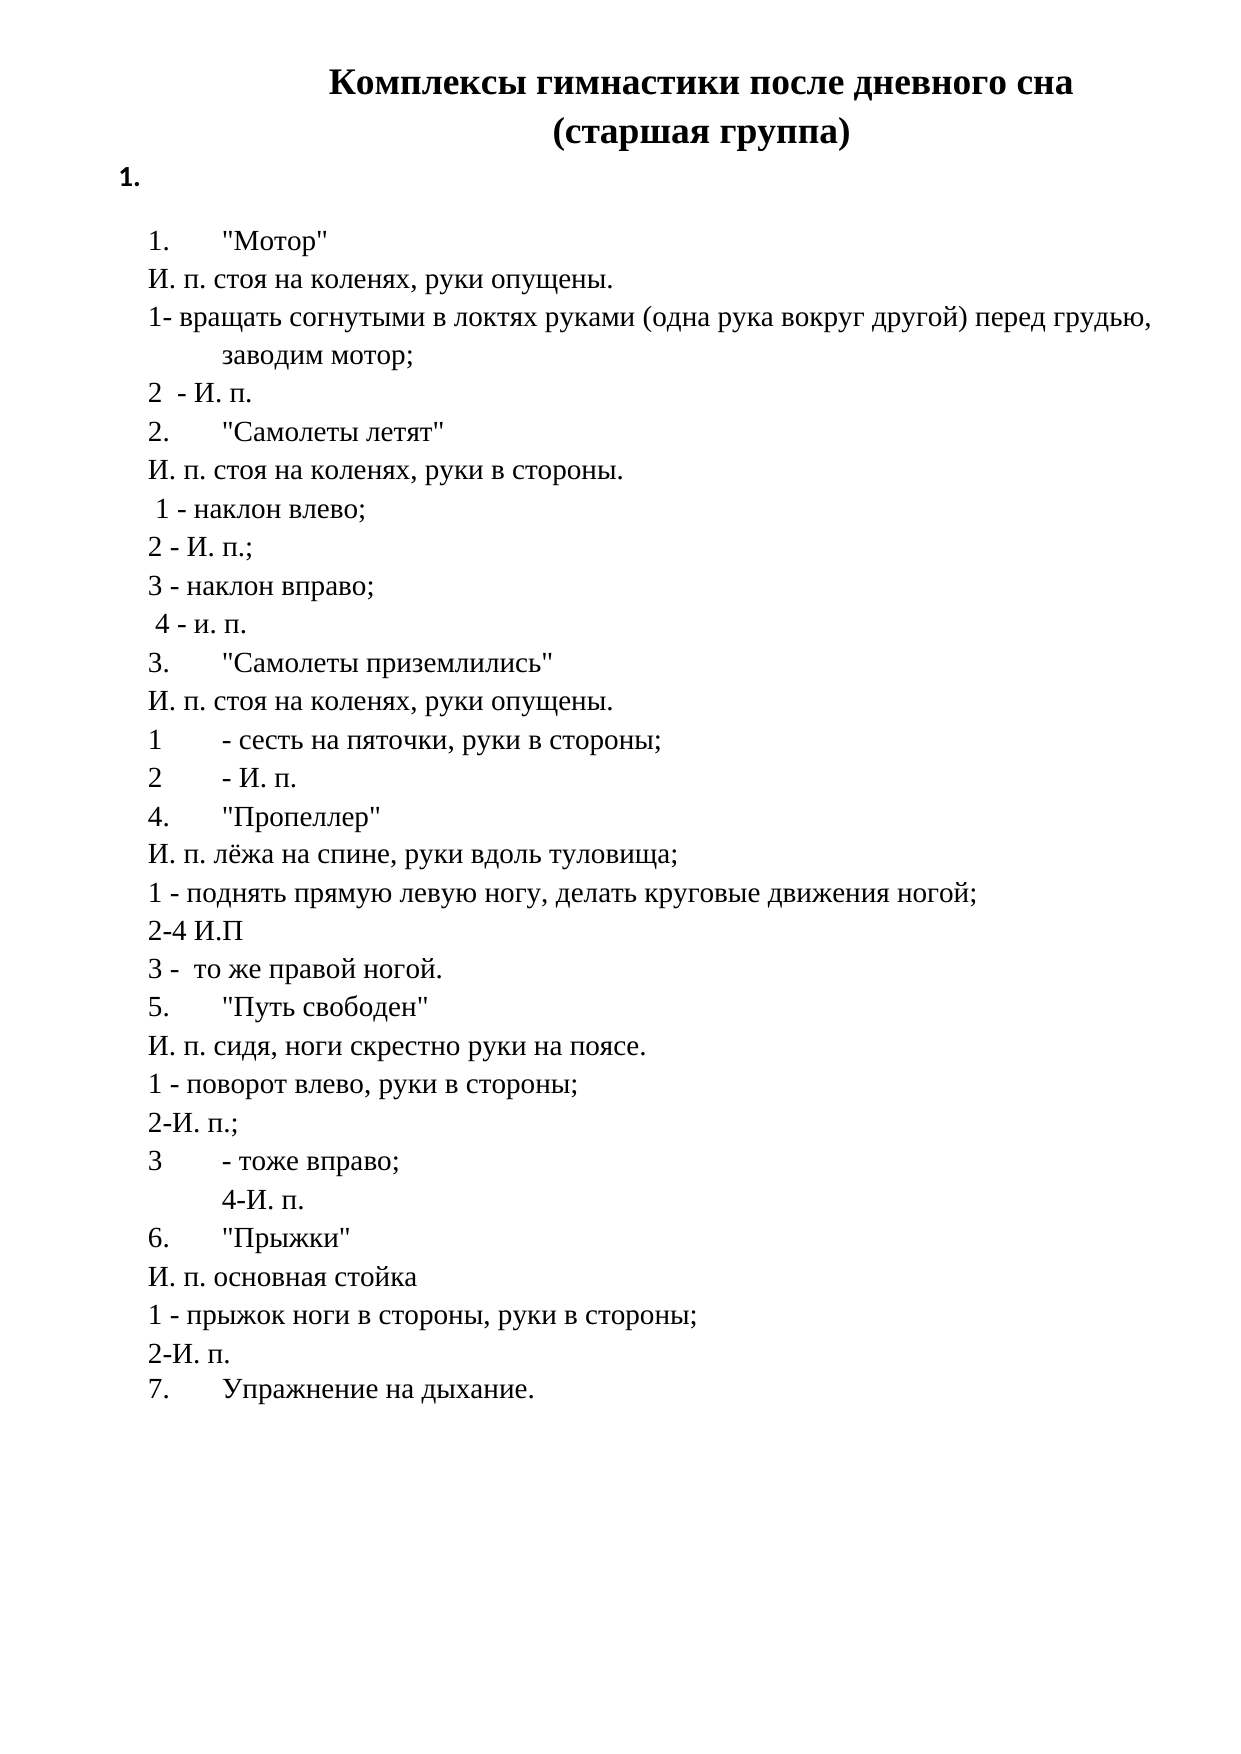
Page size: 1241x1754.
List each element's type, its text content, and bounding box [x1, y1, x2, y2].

text Комплексы гимнастики после дневного сна [222, 59, 1181, 102]
text 1 - поворот влево, руки в стороны; [148, 1063, 861, 1101]
text (старшая группа) [222, 109, 1181, 152]
text 6. "Прыжки" [148, 1217, 1181, 1255]
text 1 - поднять прямую левую ногу, делать круговые движения ногой; [148, 872, 1181, 909]
text И. п. стоя на коленях, руки опущены. [148, 680, 1181, 718]
text И. п. стоя на коленях, руки опущены. [148, 258, 1181, 296]
list - сесть на пяточки, руки в стороны; [148, 718, 1181, 757]
text 1 - наклон влево; [148, 487, 1181, 526]
list Упражнение на дыхание. [148, 1371, 1181, 1404]
text 2 - И. п. [148, 372, 1181, 410]
text 2. "Самолеты летят" [148, 410, 1181, 449]
text 5. "Путь свободен" [148, 986, 1181, 1024]
text 3 - то же правой ногой. [148, 948, 1181, 986]
text И. п. основная стойка [148, 1255, 1181, 1294]
list - И. п. [148, 757, 1181, 796]
text 2-И. п. [148, 1332, 1181, 1371]
text 1. "Мотор" [148, 220, 1181, 258]
text И. п. сидя, ноги скрестно руки на поясе. [148, 1024, 861, 1063]
text 4 - и. п. [148, 603, 1181, 641]
text 2-4 И.П [148, 909, 1181, 948]
text 4. "Пропеллер" [148, 796, 1181, 833]
text 1- вращать согнутыми в локтях руками (одна рука вокруг другой) перед грудью, заводим мотор; [148, 296, 1181, 372]
text И. п. лёжа на спине, руки вдоль туловища; [148, 833, 1181, 872]
text И. п. стоя на коленях, руки в стороны. [148, 449, 1181, 487]
text 2 - И. п.; [148, 526, 1181, 564]
text 3 - наклон вправо; [148, 564, 1181, 603]
text 2-И. п.; [148, 1101, 861, 1140]
text 3 - тоже вправо; 4-И. п. [148, 1140, 541, 1217]
text 1 - прыжок ноги в стороны, руки в стороны; [148, 1294, 1181, 1332]
text 3. "Самолеты приземлились" [148, 641, 1181, 680]
text 1. [118, 158, 1181, 194]
